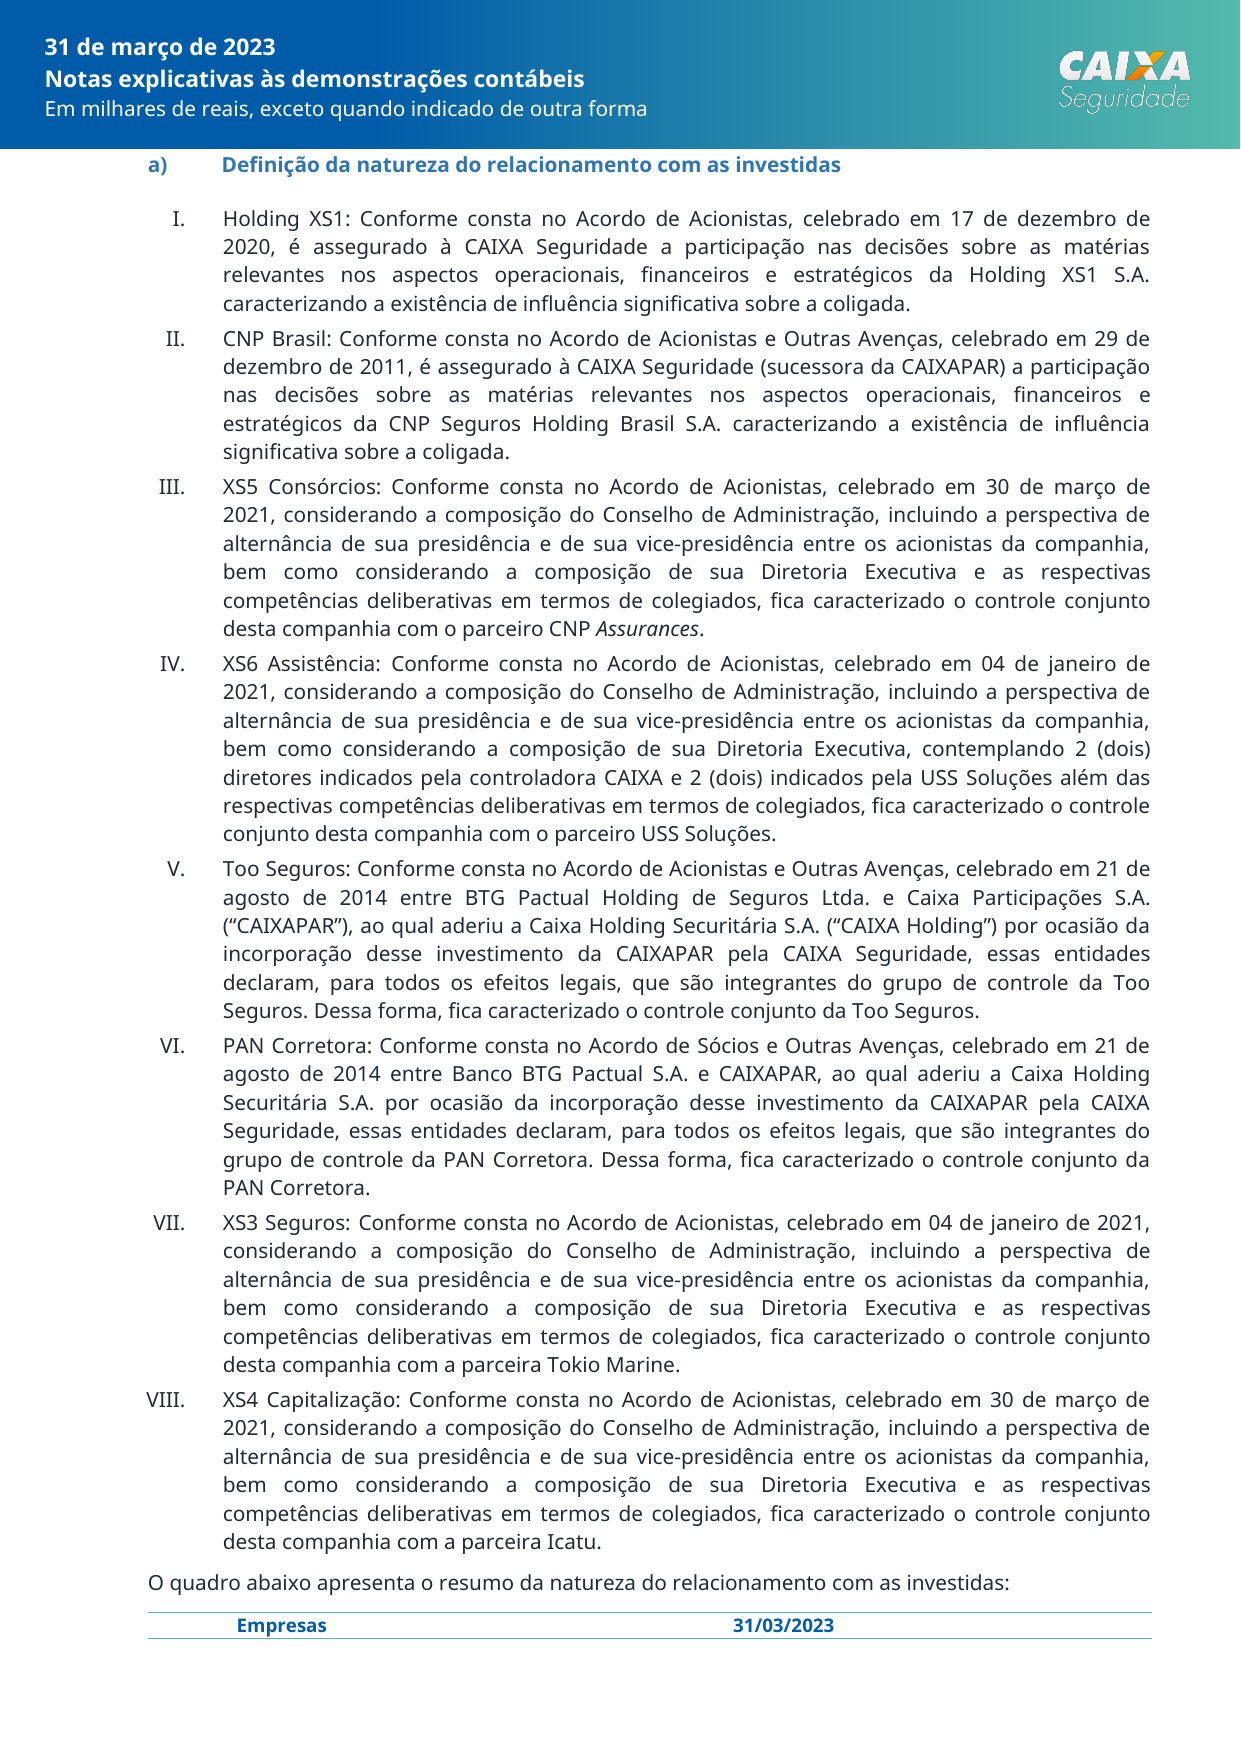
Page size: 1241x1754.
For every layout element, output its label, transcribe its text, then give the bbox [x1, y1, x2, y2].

text O quadro abaixo apresenta o resumo da natureza do relacionamento com as investidas: [148, 1568, 1152, 1596]
list XS6 Assistência: Conforme consta no Acordo de Acionistas, celebrado em 04 de janeiro de 2021, considerando a composição do Conselho de Administração, incluindo a perspectiva de alternância de sua presidência e de sua vice-presidência entre os acionistas da companhia, bem como considerando a composição de sua Diretoria Executiva, contemplando 2 (dois) diretores indicados pela controladora CAIXA e 2 (dois) indicados pela USS Soluções além das respectivas competências deliberativas em termos de colegiados, fica caracterizado o controle conjunto desta companhia com o parceiro USS Soluções. [185, 649, 1152, 848]
list CNP Brasil: Conforme consta no Acordo de Acionistas e Outras Avenças, celebrado em 29 de dezembro de 2011, é assegurado à CAIXA Seguridade (sucessora da CAIXAPAR) a participação nas decisões sobre as matérias relevantes nos aspectos operacionais, financeiros e estratégicos da CNP Seguros Holding Brasil S.A. caracterizando a existência de influência significativa sobre a coligada. [185, 324, 1152, 466]
table_header Empresas [148, 1613, 415, 1638]
picture [1057, 50, 1192, 115]
list XS5 Consórcios: Conforme consta no Acordo de Acionistas, celebrado em 30 de março de 2021, considerando a composição do Conselho de Administração, incluindo a perspectiva de alternância de sua presidência e de sua vice-presidência entre os acionistas da companhia, bem como considerando a composição de sua Diretoria Executiva e as respectivas competências deliberativas em termos de colegiados, fica caracterizado o controle conjunto desta companhia com o parceiro CNP Assurances. [185, 472, 1152, 643]
list PAN Corretora: Conforme consta no Acordo de Sócios e Outras Avenças, celebrado em 21 de agosto de 2014 entre Banco BTG Pactual S.A. e CAIXAPAR, ao qual aderiu a Caixa Holding Securitária S.A. por ocasião da incorporação desse investimento da CAIXAPAR pela CAIXA Seguridade, essas entidades declaram, para todos os efeitos legais, que são integrantes do grupo de controle da PAN Corretora. Dessa forma, fica caracterizado o controle conjunto da PAN Corretora. [185, 1031, 1152, 1202]
list Definição da natureza do relacionamento com as investidas [148, 150, 1152, 179]
list XS3 Seguros: Conforme consta no Acordo de Acionistas, celebrado em 04 de janeiro de 2021, considerando a composição do Conselho de Administração, incluindo a perspectiva de alternância de sua presidência e de sua vice-presidência entre os acionistas da companhia, bem como considerando a composição de sua Diretoria Executiva e as respectivas competências deliberativas em termos de colegiados, fica caracterizado o controle conjunto desta companhia com a parceira Tokio Marine. [185, 1208, 1152, 1379]
table_header 31/03/2023 [415, 1613, 1152, 1638]
list XS4 Capitalização: Conforme consta no Acordo de Acionistas, celebrado em 30 de março de 2021, considerando a composição do Conselho de Administração, incluindo a perspectiva de alternância de sua presidência e de sua vice-presidência entre os acionistas da companhia, bem como considerando a composição de sua Diretoria Executiva e as respectivas competências deliberativas em termos de colegiados, fica caracterizado o controle conjunto desta companhia com a parceira Icatu. [185, 1385, 1152, 1556]
list Too Seguros: Conforme consta no Acordo de Acionistas e Outras Avenças, celebrado em 21 de agosto de 2014 entre BTG Pactual Holding de Seguros Ltda. e Caixa Participações S.A. (“CAIXAPAR”), ao qual aderiu a Caixa Holding Securitária S.A. (“CAIXA Holding”) por ocasião da incorporação desse investimento da CAIXAPAR pela CAIXA Seguridade, essas entidades declaram, para todos os efeitos legais, que são integrantes do grupo de controle da Too Seguros. Dessa forma, fica caracterizado o controle conjunto da Too Seguros. [185, 854, 1152, 1025]
list Holding XS1: Conforme consta no Acordo de Acionistas, celebrado em 17 de dezembro de 2020, é assegurado à CAIXA Seguridade a participação nas decisões sobre as matérias relevantes nos aspectos operacionais, financeiros e estratégicos da Holding XS1 S.A. caracterizando a existência de influência significativa sobre a coligada. [185, 204, 1152, 317]
